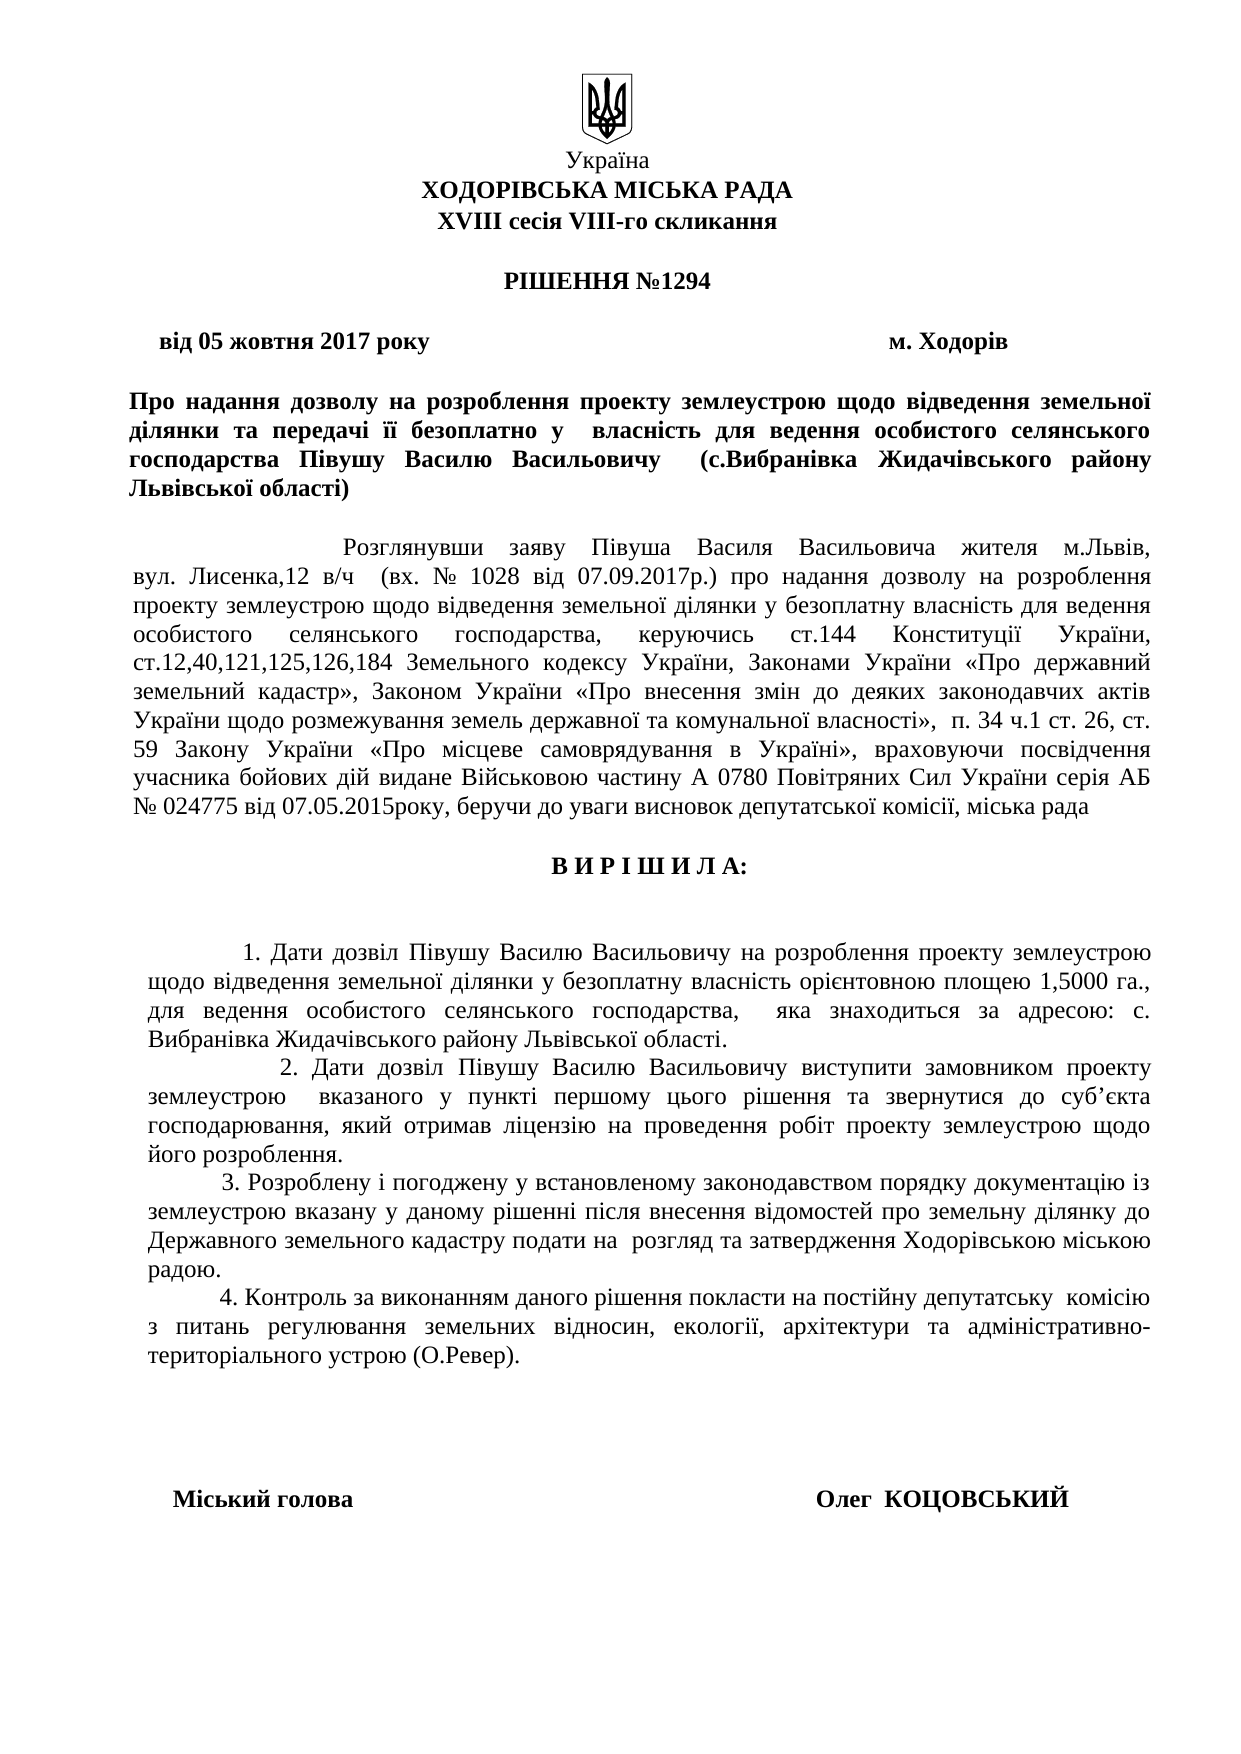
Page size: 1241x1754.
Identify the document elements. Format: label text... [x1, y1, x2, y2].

text В И Р І Ш И Л А: [148, 851, 1152, 880]
text Міський голова Олег КОЦОВСЬКИЙ [148, 1484, 1152, 1512]
text 3. Розроблену і погоджену у встановленому законодавством порядку документацію із землеустрою вказану у даному рішенні після внесення відомостей про земельну ділянку до Державного земельного кадастру подати на розгляд та затвердження Ходорівською міською радою. [148, 1167, 1152, 1282]
text 1. Дати дозвіл Півушу Василю Васильовичу на розроблення проекту землеустрою щодо відведення земельної ділянки у безоплатну власність орієнтовною площею 1,5000 га., для ведення особистого селянського господарства, яка знаходиться за адресою: с. Вибранівка Жидачівського району Львівської області. [148, 937, 1152, 1052]
table_cell від 05 жовтня 2017 року [148, 326, 635, 386]
text 4. Контроль за виконанням даного рішення покласти на постійну депутатську комісію з питань регулювання земельних відносин, екології, архітектури та адміністративно-територіального устрою (О.Ревер). [148, 1282, 1152, 1369]
table_header Україна ХОДОРІВСЬКА МІСЬКА РАДА ХVІІI сесія VІІІ-го скликання [148, 74, 1066, 266]
text Розглянувши заяву Півуша Василя Васильовича жителя м.Львів, вул. Лисенка,12 в/ч (вх. № 1028 від 07.09.2017р.) про надання дозволу на розроблення проекту землеустрою щодо відведення земельної ділянки у безоплатну власність для ведення особистого селянського господарства, керуючись ст.144 Конституції України, ст.12,40,121,125,126,184 Земельного кодексу України, Законами України «Про державний земельний кадастр», Законом України «Про внесення змін до деяких законодавчих актів України щодо розмежування земель державної та комунальної власності», п. 34 ч.1 ст. 26, ст. 59 Закону України «Про місцеве самоврядування в Україні», враховуючи посвідчення учасника бойових дій видане Військовою частину А 0780 Повітряних Сил України серія АБ № 024775 від 07.05.2015року, беручи до уваги висновок депутатської комісії, міська рада [133, 532, 1152, 820]
table_cell РІШЕННЯ №1294 [148, 266, 1066, 326]
text 2. Дати дозвіл Півушу Василю Васильовичу виступити замовником проекту землеустрою вказаного у пункті першому цього рішення та звернутися до суб’єкта господарювання, який отримав ліцензію на проведення робіт проекту землеустрою щодо його розроблення. [148, 1052, 1152, 1167]
text Про надання дозволу на розроблення проекту землеустрою щодо відведення земельної ділянки та передачі її безоплатно у власність для ведення особистого селянського господарства Півушу Василю Васильовичу (с.Вибранівка Жидачівського району Львівської області) [129, 386, 1152, 501]
table_cell м. Ходорів [635, 326, 1066, 386]
